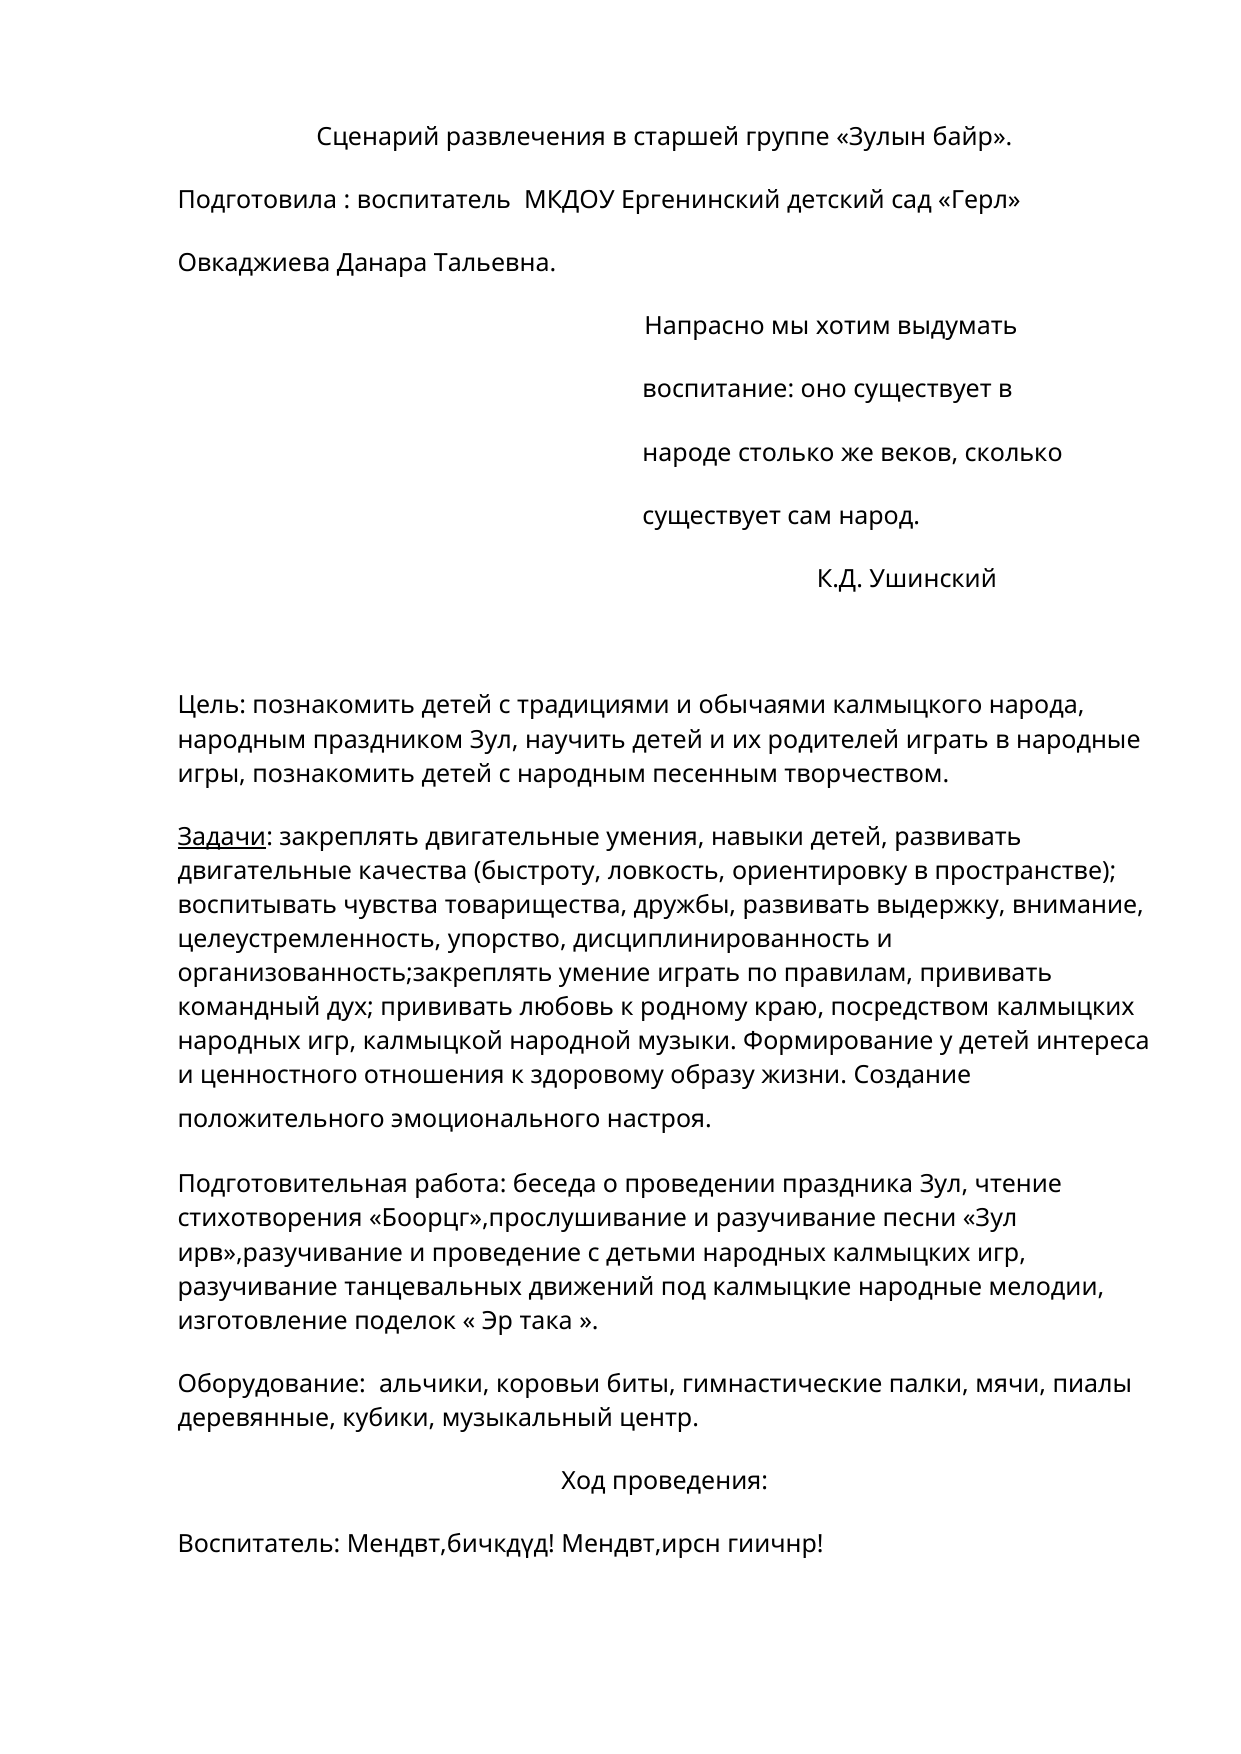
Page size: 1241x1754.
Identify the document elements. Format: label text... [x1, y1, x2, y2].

text Воспитатель: Мендвт,бичкдүд! Мендвт,ирсн гиичнр! [177, 1526, 1152, 1560]
text Подготовительная работа: беседа о проведении праздника Зул, чтение стихотворения «Боорцг»,прослушивание и разучивание песни «Зул ирв»,разучивание и проведение с детьми народных калмыцких игр, разучивание танцевальных движений под калмыцкие народные мелодии, изготовление поделок « Эр така ». [177, 1166, 1152, 1336]
text Овкаджиева Данара Тальевна. [177, 244, 1152, 279]
text воспитание: оно существует в [177, 371, 1152, 405]
text Сценарий развлечения в старшей группе «Зулын байр». [177, 118, 1152, 152]
text Напрасно мы хотим выдумать [177, 308, 1152, 342]
text К.Д. Ушинский [177, 561, 1152, 595]
text Оборудование: альчики, коровьи биты, гимнастические палки, мячи, пиалы деревянные, кубики, музыкальный центр. [177, 1366, 1152, 1434]
text Подготовила : воспитатель МКДОУ Ергенинский детский сад «Герл» [177, 181, 1152, 215]
text Ход проведения: [177, 1463, 1152, 1497]
text народе столько же веков, сколько [177, 434, 1152, 468]
text Задачи: закреплять двигательные умения, навыки детей, развивать двигательные качества (быстроту, ловкость, ориентировку в пространстве); воспитывать чувства товарищества, дружбы, развивать выдержку, внимание, целеустремленность, упорство, дисциплинированность и организованность;закреплять умение играть по правилам, прививать командный дух; прививать любовь к родному краю, посредством калмыцких народных игр, калмыцкой народной музыки. Формирование у детей интереса и ценностного отношения к здоровому образу жизни. Создание положительного эмоционального настроя. [177, 818, 1152, 1137]
text существует сам народ. [177, 497, 1152, 532]
text Цель: познакомить детей с традициями и обычаями калмыцкого народа, народным праздником Зул, научить детей и их родителей играть в народные игры, познакомить детей с народным песенным творчеством. [177, 687, 1152, 789]
